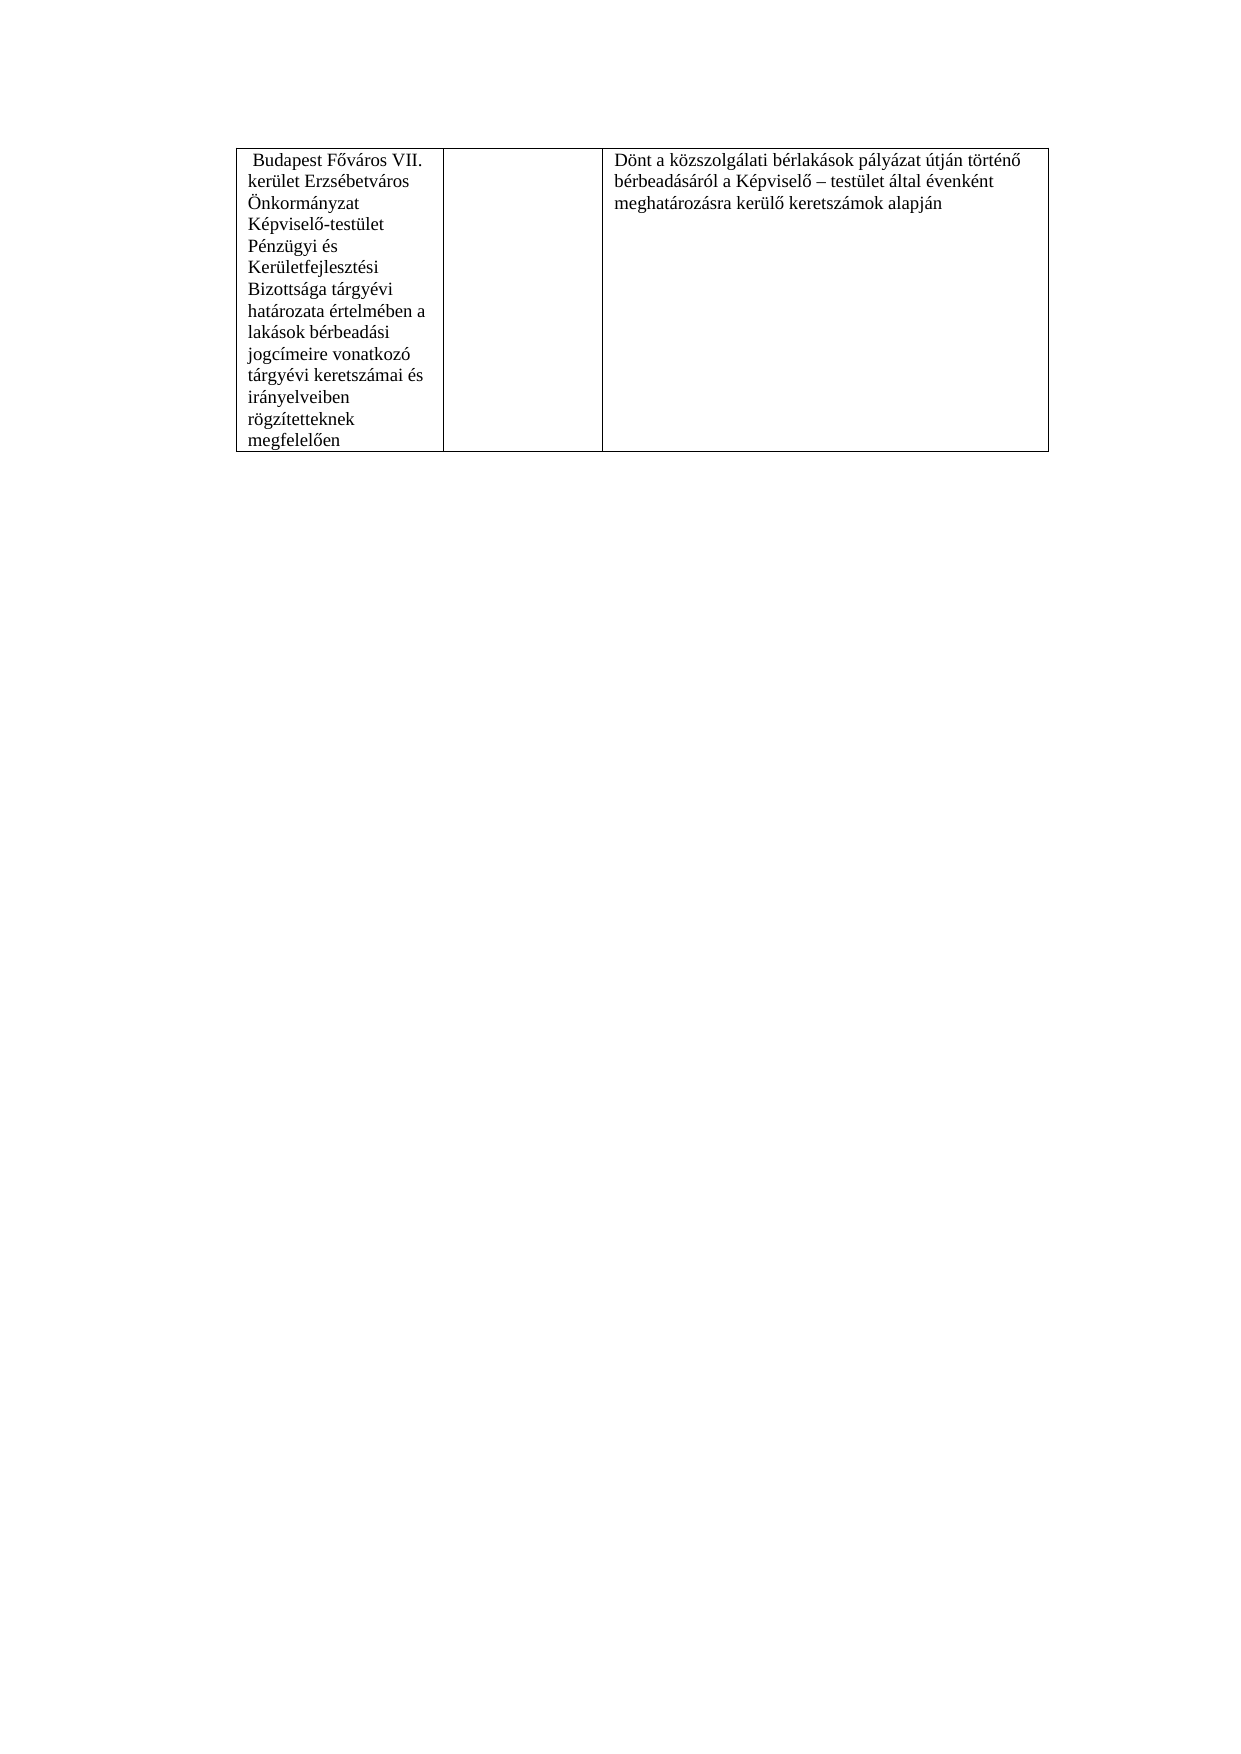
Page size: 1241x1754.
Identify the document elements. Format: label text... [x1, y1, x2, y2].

table_cell Budapest Főváros VII. kerület Erzsébetváros Önkormányzat Képviselő-testület Pénzügyi és Kerületfejlesztési Bizottsága tárgyévi határozata értelmében a lakások bérbeadási jogcímeire vonatkozó tárgyévi keretszámai és irányelveiben rögzítetteknek megfelelően [237, 149, 443, 451]
table_cell Dönt a közszolgálati bérlakások pályázat útján történő bérbeadásáról a Képviselő – testület által évenként meghatározásra kerülő keretszámok alapján [603, 149, 1048, 451]
table_cell [444, 149, 602, 451]
